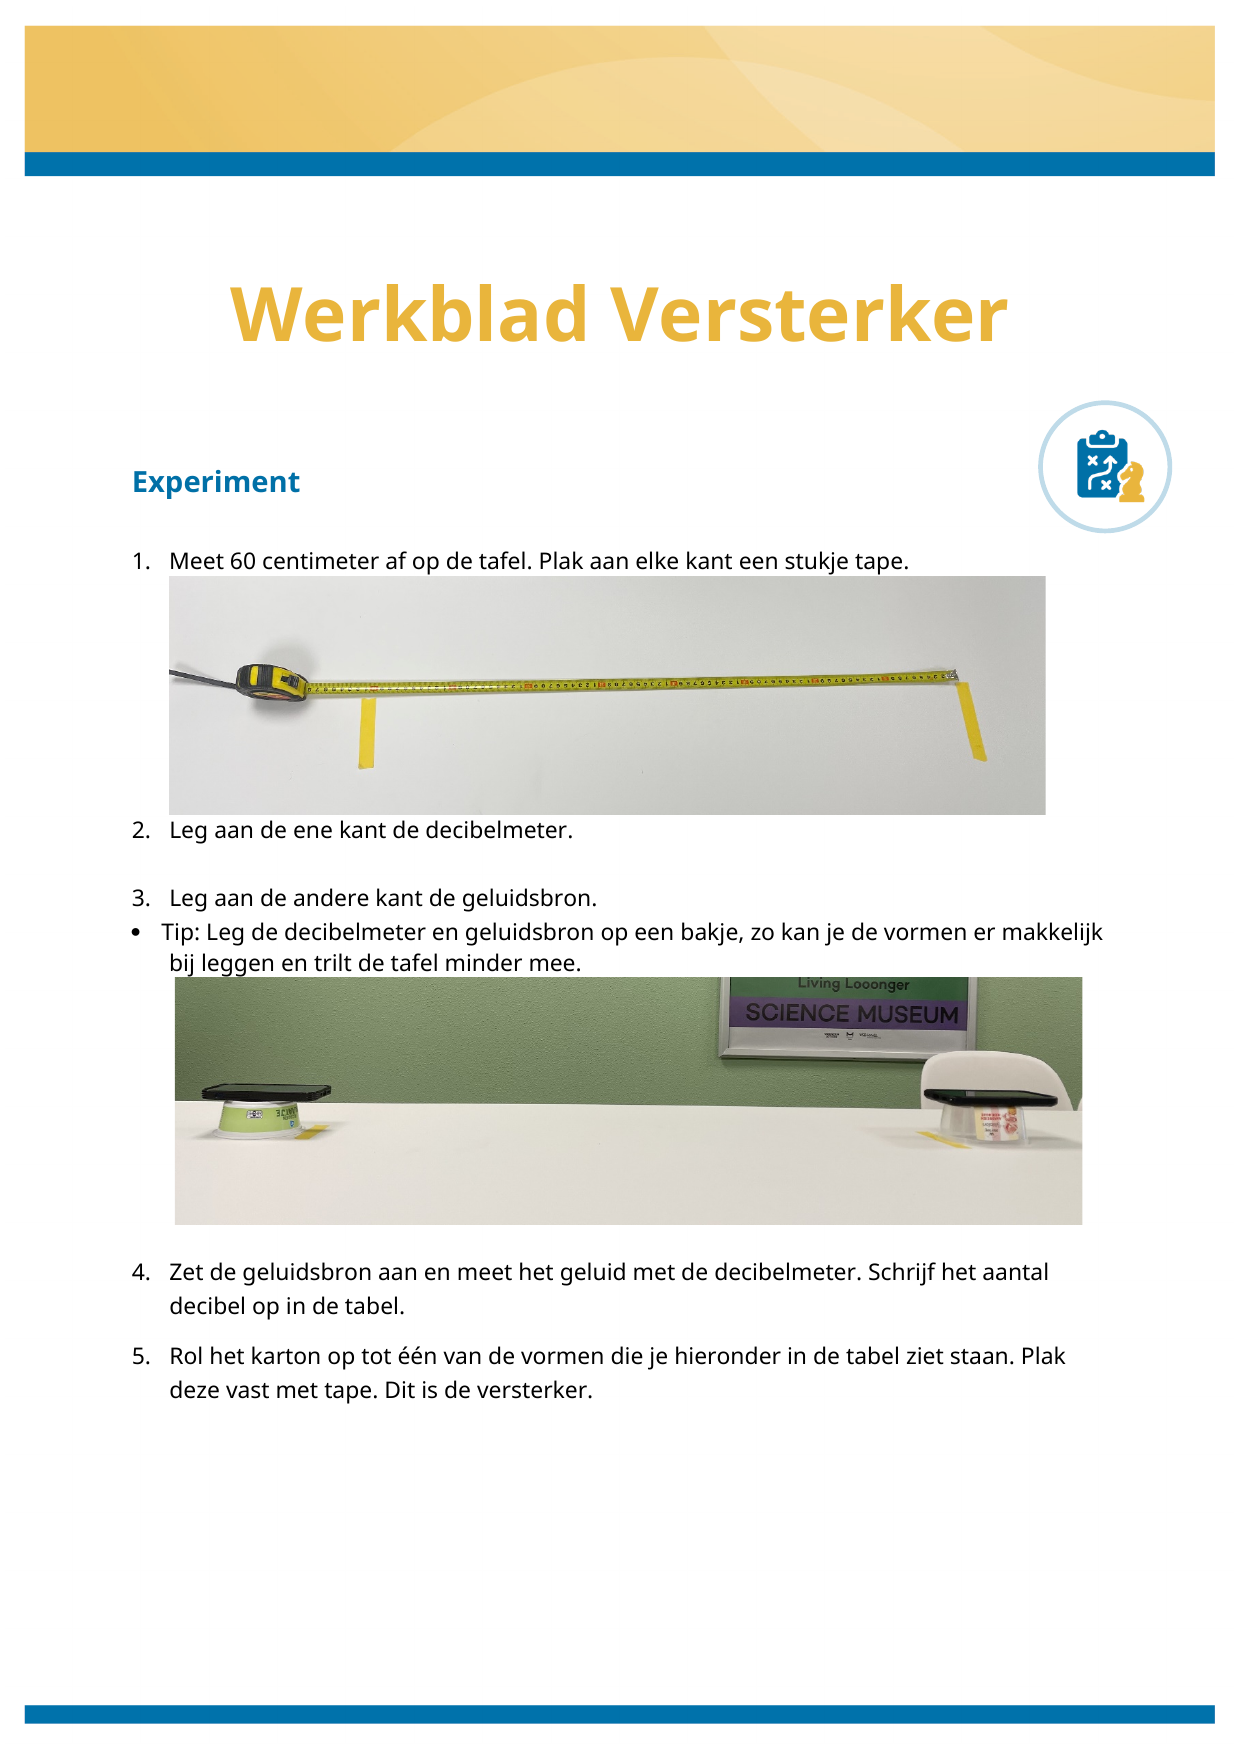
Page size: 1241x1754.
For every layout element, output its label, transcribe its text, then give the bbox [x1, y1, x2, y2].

text Werkblad Versterker [132, 261, 1108, 363]
list Tip: Leg de decibelmeter en geluidsbron op een bakje, zo kan je de vormen er makkelijk bij leggen en trilt de tafel minder mee. [132, 915, 1108, 978]
list Meet 60 centimeter af op de tafel. Plak aan elke kant een stukje tape. [132, 545, 1108, 814]
subtitle Experiment [132, 461, 1047, 501]
list Zet de geluidsbron aan en meet het geluid met de decibelmeter. Schrijf het aantal decibel op in de tabel. [132, 1256, 1108, 1321]
list Rol het karton op tot één van de vormen die je hieronder in de tabel ziet staan. Plak deze vast met tape. Dit is de versterker. [132, 1340, 1108, 1405]
picture [4, 6, 1235, 1744]
list Leg aan de andere kant de geluidsbron. [132, 882, 1108, 913]
list Leg aan de ene kant de decibelmeter. [132, 814, 1108, 845]
